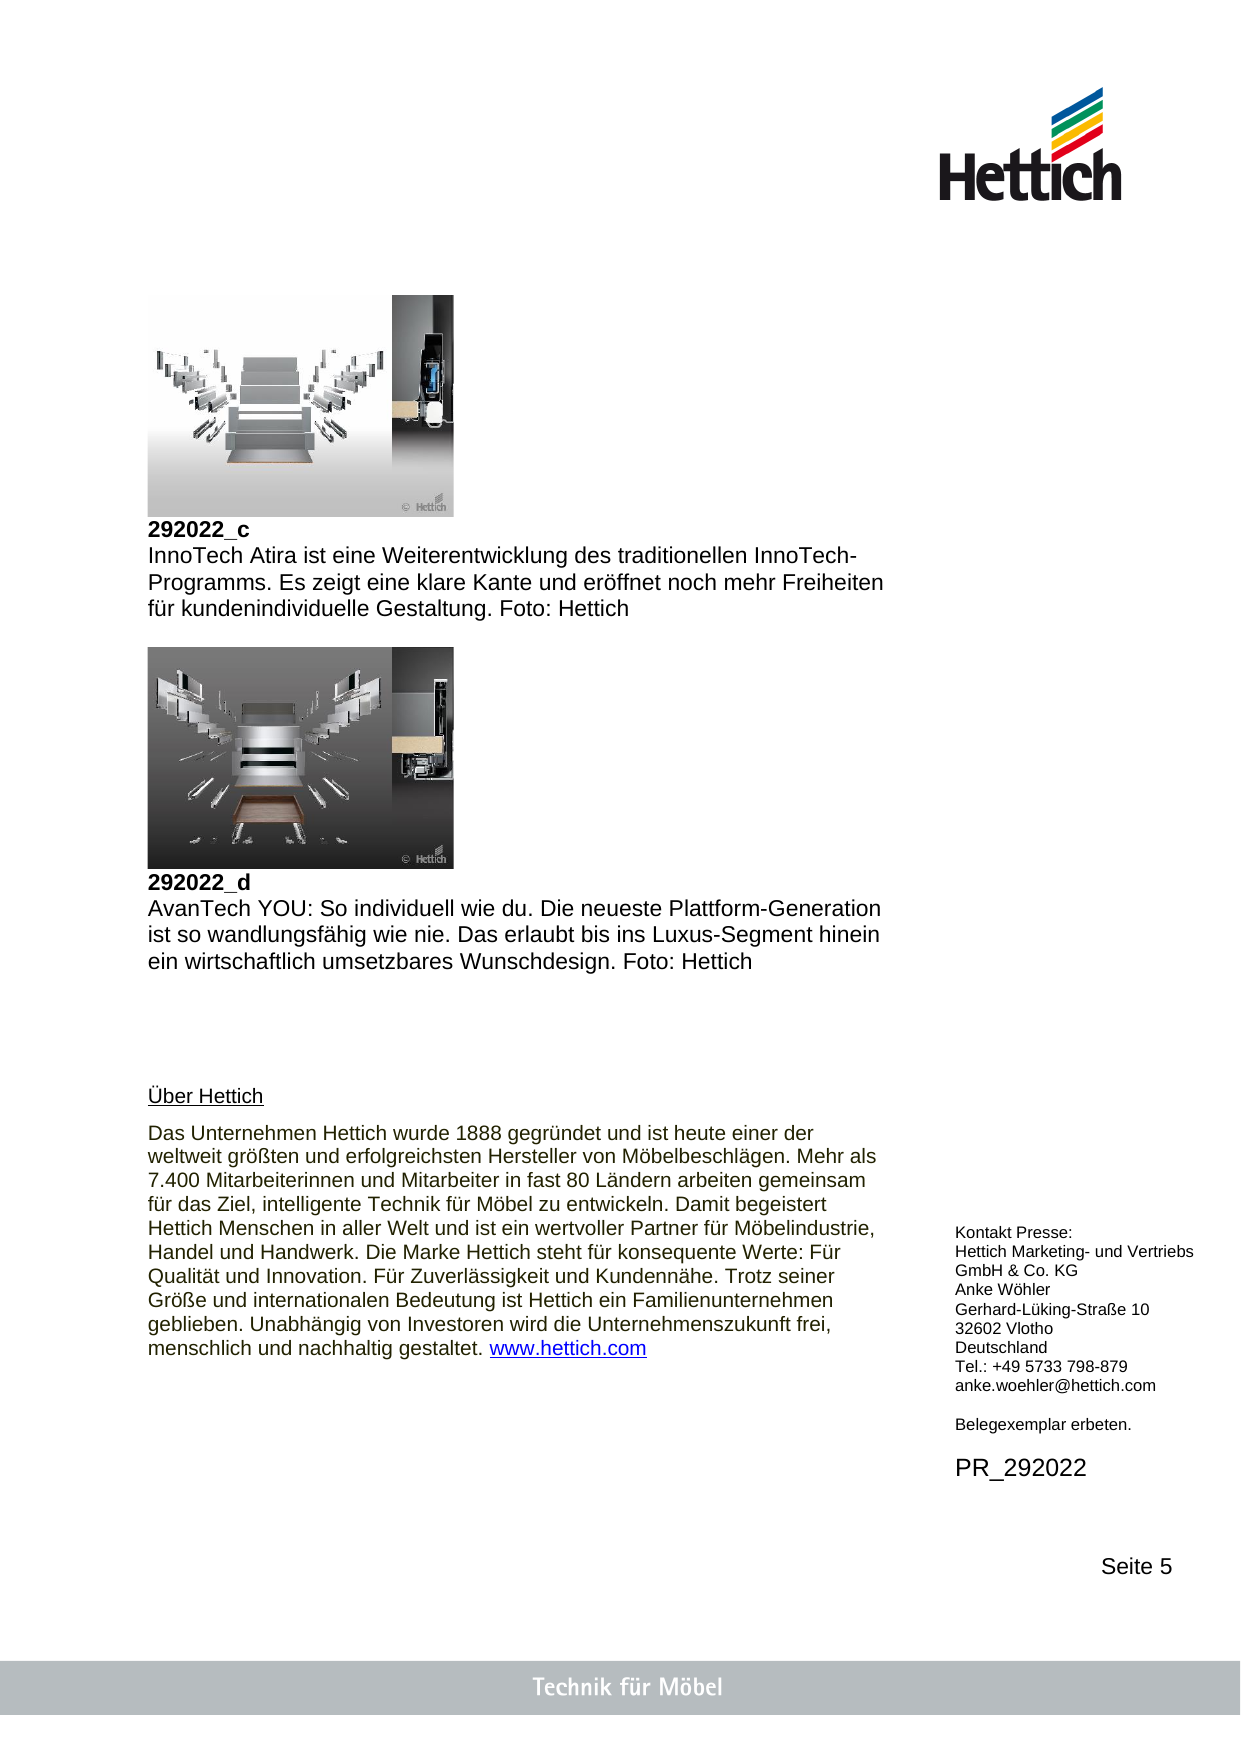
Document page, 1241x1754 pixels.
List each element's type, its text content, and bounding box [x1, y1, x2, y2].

text AvanTech YOU: So individuell wie du. Die neueste Plattform-Generation ist so wandlungsfähig wie nie. Das erlaubt bis ins Luxus-Segment hinein ein wirtschaftlich umsetzbares Wunschdesign. Foto: Hettich [148, 895, 887, 974]
picture [0, 1598, 1241, 1715]
text Über Hettich [148, 1084, 887, 1108]
picture [147, 647, 454, 869]
text Das Unternehmen Hettich wurde 1888 gegründet und ist heute einer der weltweit größten und erfolgreichsten Hersteller von Möbelbeschlägen. Mehr als 7.400 Mitarbeiterinnen und Mitarbeiter in fast 80 Ländern arbeiten gemeinsam für das Ziel, intelligente Technik für Möbel zu entwickeln. Damit begeistert Hettich Menschen in aller Welt und ist ein wertvoller Partner für Möbelindustrie, Handel und Handwerk. Die Marke Hettich steht für konsequente Werte: Für Qualität und Innovation. Für Zuverlässigkeit und Kundennähe. Trotz seiner Größe und internationalen Bedeutung ist Hettich ein Familienunternehmen geblieben. Unabhängig von Investoren wird die Unternehmenszukunft frei, menschlich und nachhaltig gestaltet. www.hettich.com [148, 1120, 887, 1360]
text 292022_c [148, 516, 887, 542]
picture [147, 295, 454, 517]
text 292022_d [148, 869, 887, 895]
picture [0, 6, 1241, 263]
text InnoTech Atira ist eine Weiterentwicklung des traditionellen InnoTech-Programms. Es zeigt eine klare Kante und eröffnet noch mehr Freiheiten für kundenindividuelle Gestaltung. Foto: Hettich [148, 542, 887, 622]
